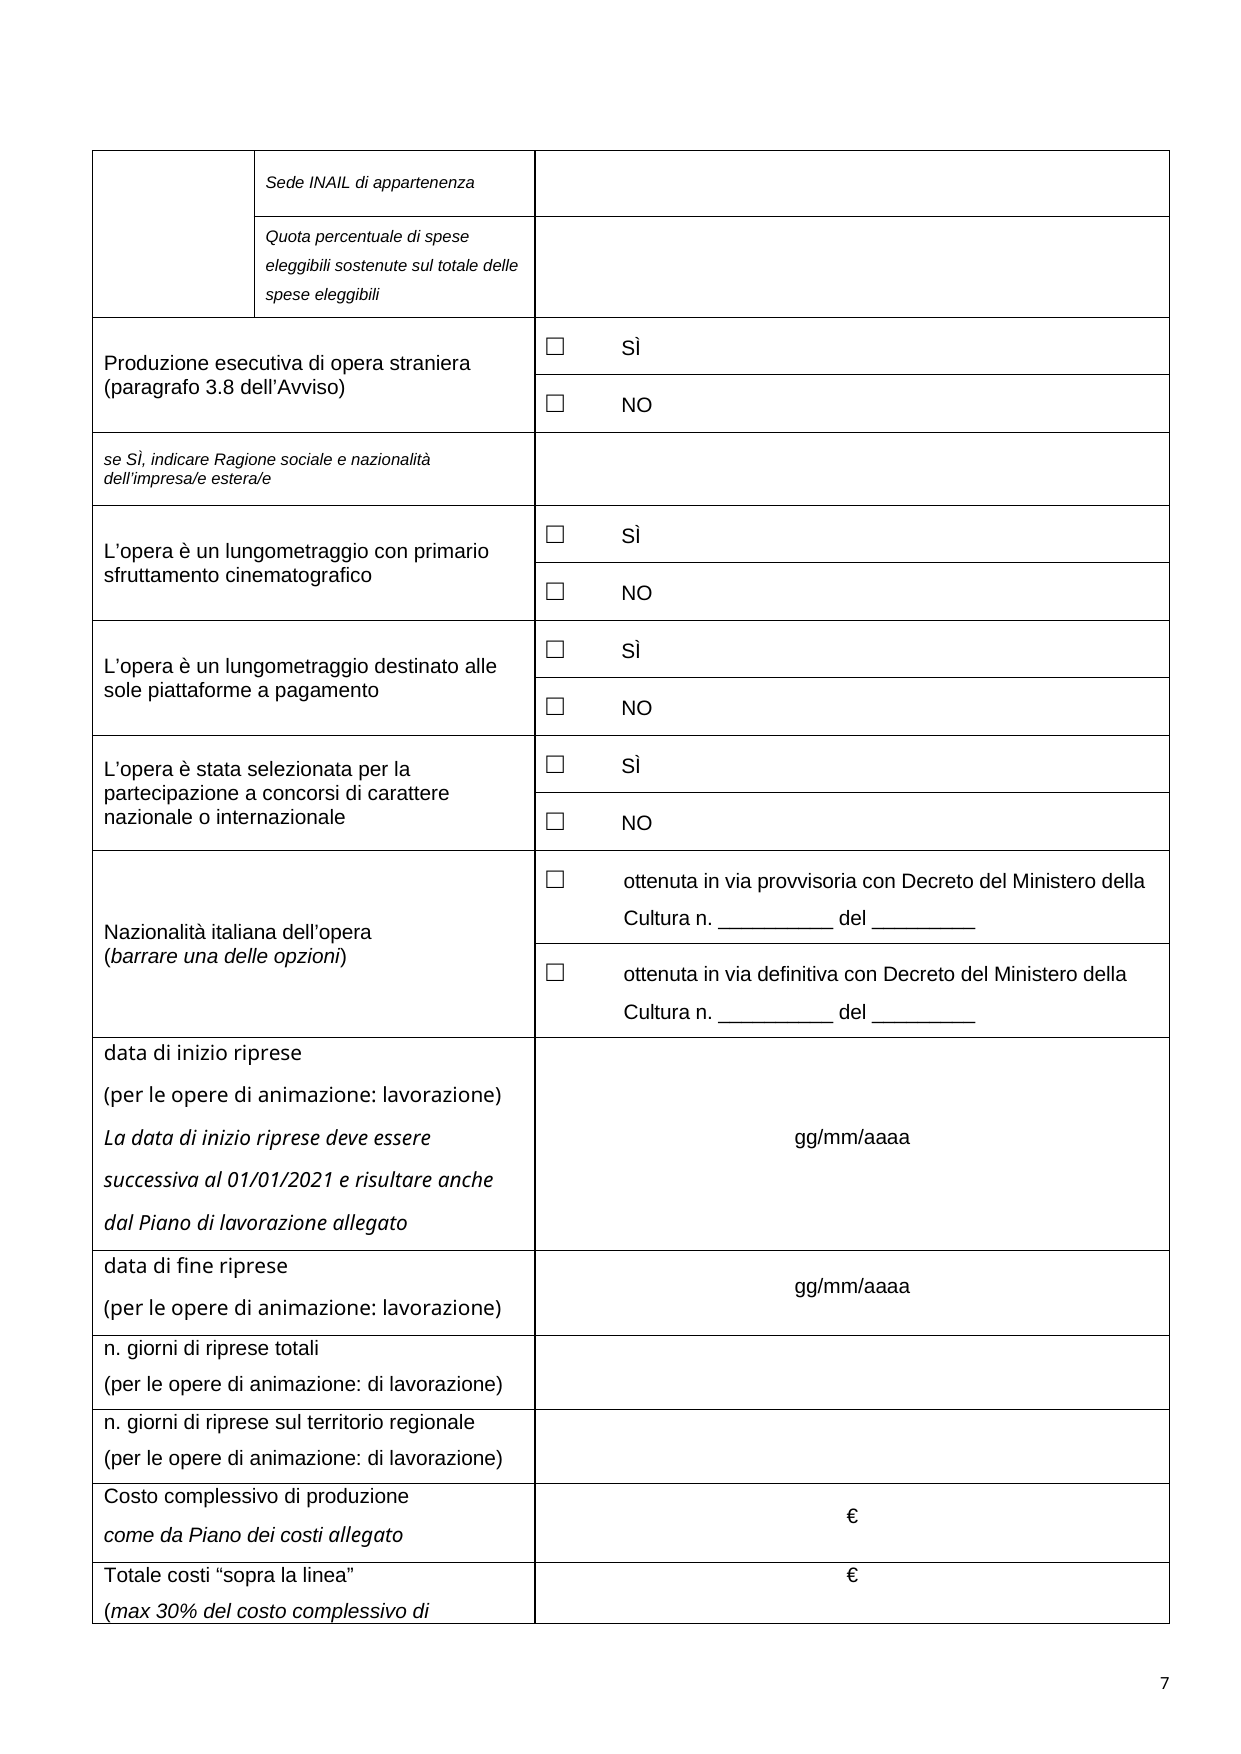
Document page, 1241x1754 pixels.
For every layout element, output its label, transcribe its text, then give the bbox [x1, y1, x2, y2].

table_cell data di inizio riprese (per le opere di animazione: lavorazione) La data di inizio riprese deve essere successiva al 01/01/2021 e risultare anche dal Piano di lavorazione allegato [93, 1038, 534, 1250]
table_cell □ SÌ [536, 506, 1169, 562]
table_cell € [536, 1563, 1169, 1622]
table_cell Nazionalità italiana dell’opera (barrare una delle opzioni) [93, 851, 534, 1037]
table_cell □ SÌ [536, 736, 1169, 792]
table_cell gg/mm/aaaa [536, 1251, 1169, 1335]
table_cell Produzione esecutiva di opera straniera (paragrafo 3.8 dell’Avviso) [93, 318, 534, 432]
table_cell □ NO [536, 678, 1169, 735]
table_cell n. giorni di riprese totali (per le opere di animazione: di lavorazione) [93, 1336, 534, 1409]
table_cell □ NO [536, 563, 1169, 620]
table_cell [536, 1336, 1169, 1409]
table_cell □ ottenuta in via provvisoria con Decreto del Ministero della Cultura n. __________ del _________ [536, 851, 1169, 943]
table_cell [93, 1563, 534, 1622]
table_cell L’opera è stata selezionata per la partecipazione a concorsi di carattere nazionale o internazionale [93, 736, 534, 850]
table_cell □ NO [536, 793, 1169, 850]
table_cell Quota percentuale di spese eleggibili sostenute sul totale delle spese eleggibili [255, 217, 534, 317]
table_cell gg/mm/aaaa [536, 1038, 1169, 1250]
table_cell € [536, 1484, 1169, 1562]
table_cell □ ottenuta in via definitiva con Decreto del Ministero della Cultura n. __________ del _________ [536, 944, 1169, 1037]
table_cell □ SÌ [536, 621, 1169, 677]
table_cell L’opera è un lungometraggio destinato alle sole piattaforme a pagamento [93, 621, 534, 735]
table_cell [536, 1410, 1169, 1483]
table_cell □ SÌ [536, 318, 1169, 374]
table_cell Costo complessivo di produzione come da Piano dei costi allegato [93, 1484, 534, 1562]
table_cell Sede INAIL di appartenenza [255, 151, 534, 216]
table_cell se SÌ, indicare Ragione sociale e nazionalità dell’impresa/e estera/e [93, 433, 534, 505]
table_cell [536, 151, 1169, 216]
table_cell data di fine riprese (per le opere di animazione: lavorazione) [93, 1251, 534, 1335]
table_cell n. giorni di riprese sul territorio regionale (per le opere di animazione: di lavorazione) [93, 1410, 534, 1483]
table_cell L’opera è un lungometraggio con primario sfruttamento cinematografico [93, 506, 534, 620]
table_cell [536, 433, 1169, 505]
table_cell [536, 217, 1169, 317]
table_cell □ NO [536, 375, 1169, 432]
